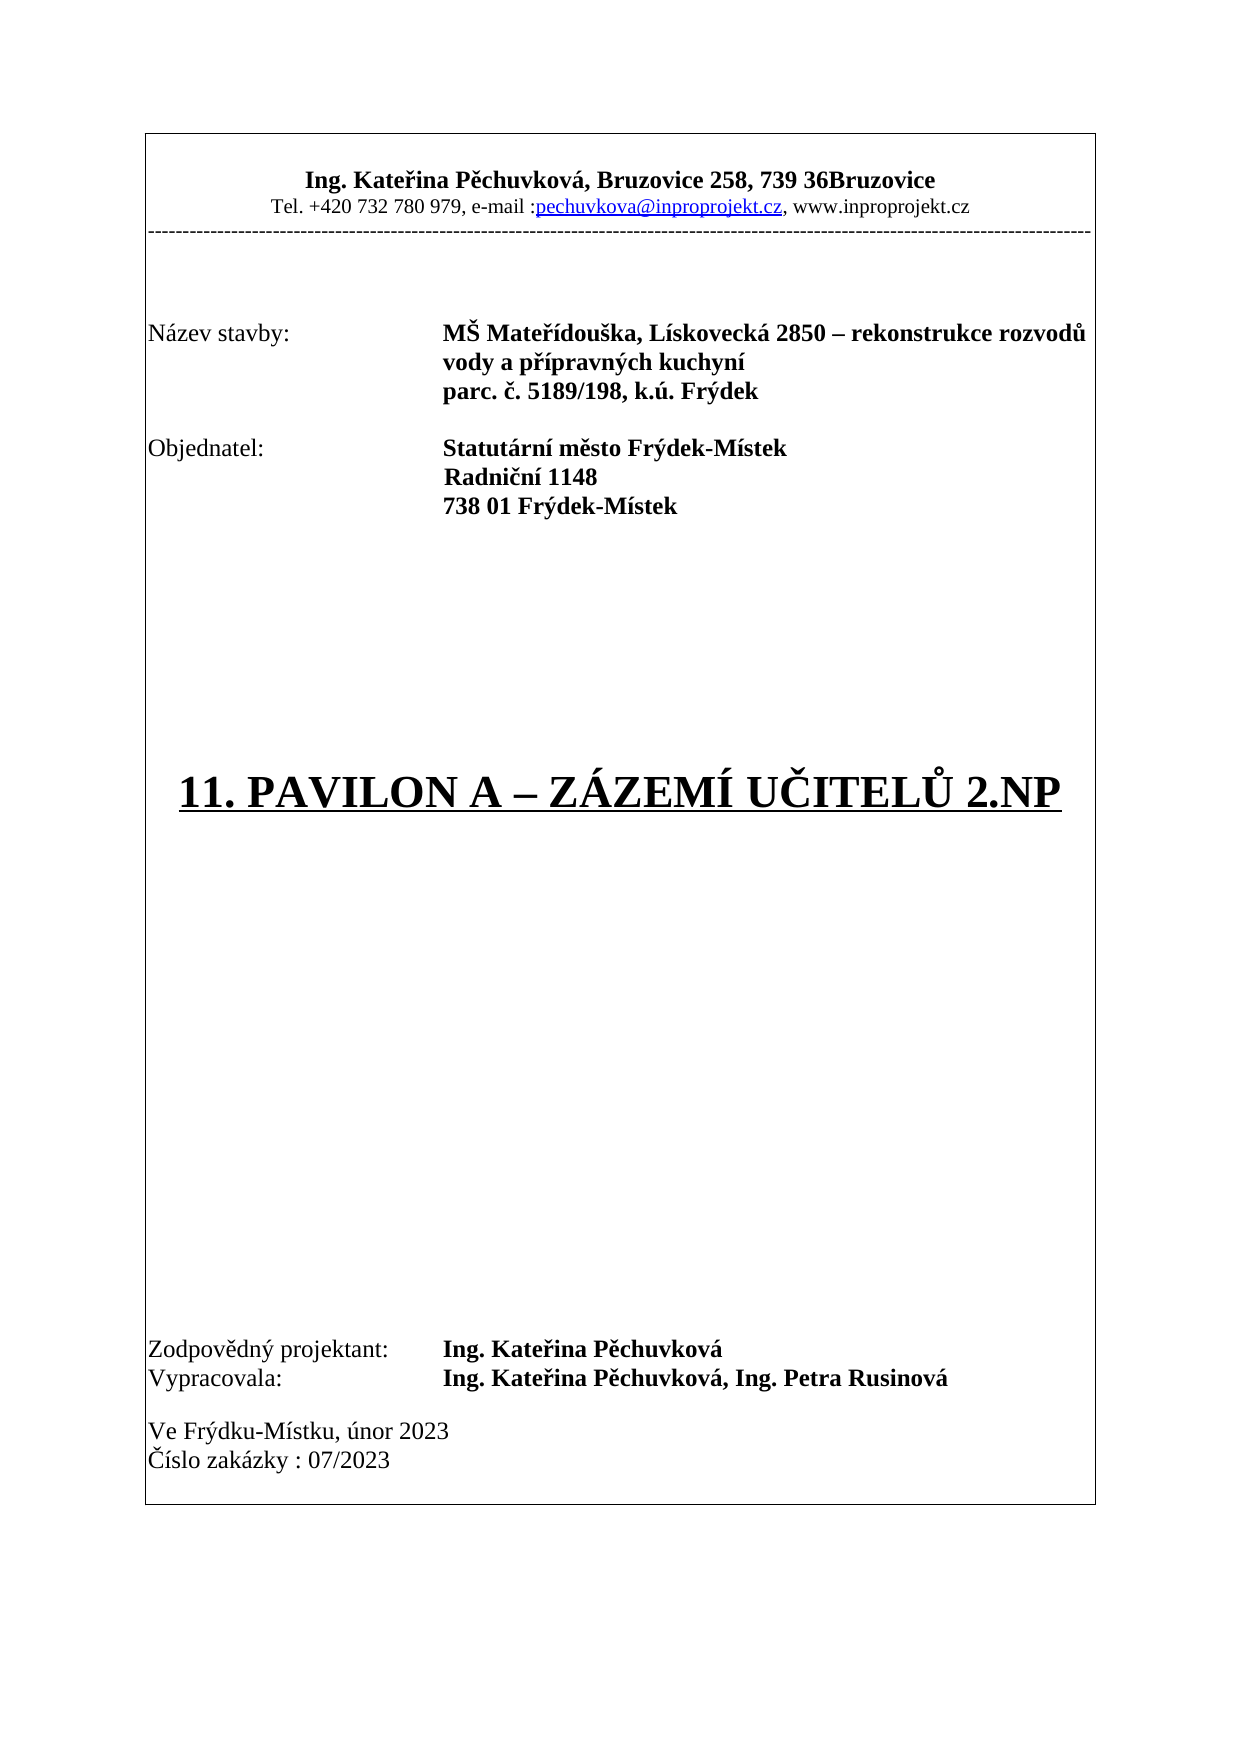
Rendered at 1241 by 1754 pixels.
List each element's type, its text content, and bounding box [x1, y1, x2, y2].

text Radniční 1148 [148, 462, 1093, 491]
text 11. PAVILON A – ZÁZEMÍ UČITELŮ 2.NP [148, 764, 1093, 817]
text Objednatel: Statutární město Frýdek-Místek [148, 433, 1093, 462]
subtitle Ing. Kateřina Pěchuvková, Bruzovice 258, 739 36Bruzovice [148, 165, 1093, 193]
text Ve Frýdku-Místku, únor 2023 [148, 1416, 1093, 1445]
text parc. č. 5189/198, k.ú. Frýdek [148, 376, 1093, 405]
text Číslo zakázky : 07/2023 [148, 1445, 1093, 1473]
text Zodpovědný projektant: Ing. Kateřina Pěchuvková [148, 1334, 1093, 1363]
text ---------------------------------------------------------------------------------------------------------------------------------------- [148, 218, 1093, 242]
text Název stavby: MŠ Mateřídouška, Lískovecká 2850 – rekonstrukce rozvodů vody a přípravných kuchyní [148, 318, 1093, 376]
text Tel. +420 732 780 979, e-mail :pechuvkova@inproprojekt.cz, www.inproprojekt.cz [148, 193, 1093, 218]
text Vypracovala: Ing. Kateřina Pěchuvková, Ing. Petra Rusinová [148, 1363, 1093, 1392]
text 738 01 Frýdek-Místek [148, 491, 1093, 520]
